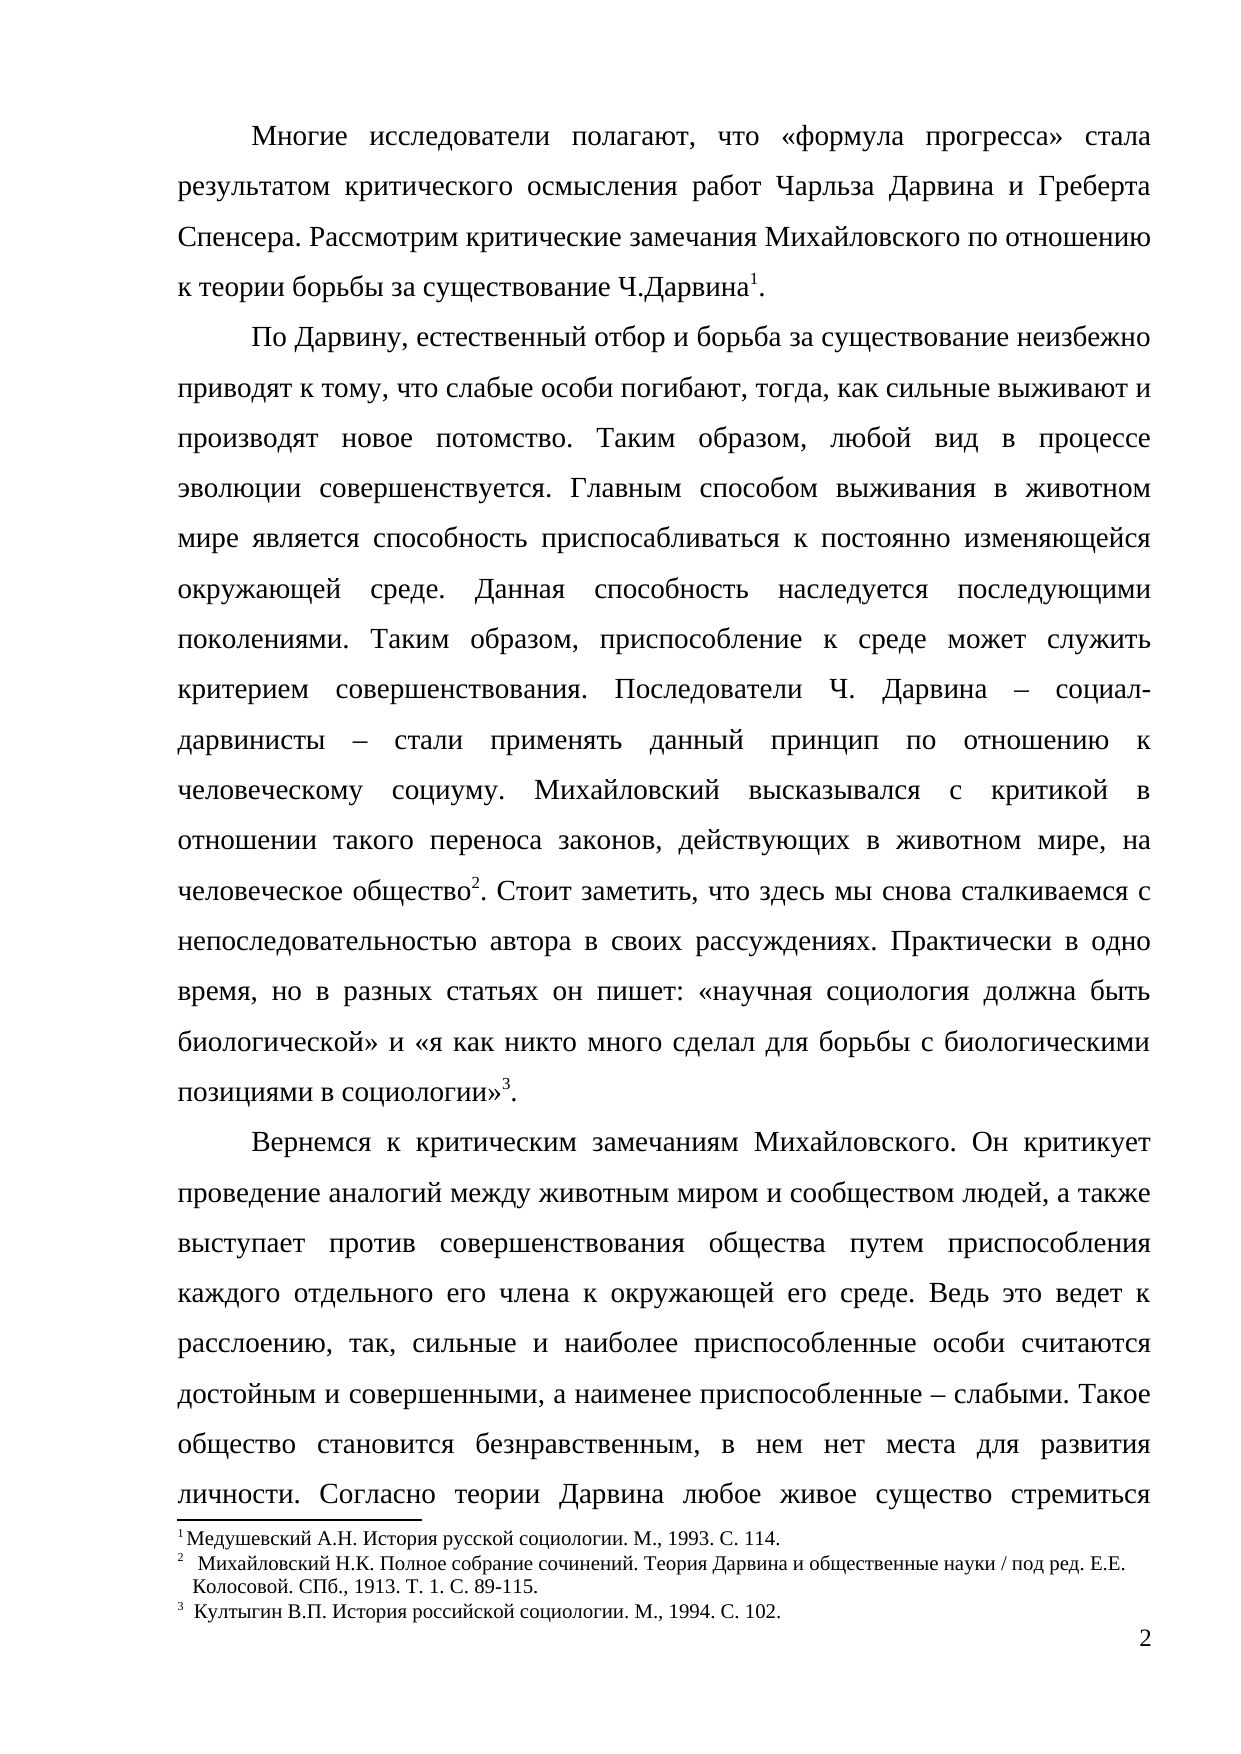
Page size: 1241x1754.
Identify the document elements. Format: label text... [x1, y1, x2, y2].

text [177, 1124, 1152, 1510]
text Многие исследователи полагают, что «формула прогресса» стала результатом критического осмысления работ Чарльза Дарвина и Греберта Спенсера. Рассмотрим критические замечания Михайловского по отношению к теории борьбы за существование Ч.Дарвина. [177, 118, 1152, 303]
text По Дарвину, естественный отбор и борьба за существование неизбежно приводят к тому, что слабые особи погибают, тогда, как сильные выживают и производят новое потомство. Таким образом, любой вид в процессе эволюции совершенствуется. Главным способом выживания в животном мире является способность приспосабливаться к постоянно изменяющейся окружающей среде. Данная способность наследуется последующими поколениями. Таким образом, приспособление к среде может служить критерием совершенствования. Последователи Ч. Дарвина – социал-дарвинисты – стали применять данный принцип по отношению к человеческому социуму. Михайловский высказывался с критикой в отношении такого переноса законов, действующих в животном мире, на человеческое общество. Стоит заметить, что здесь мы снова сталкиваемся с непоследовательностью автора в своих рассуждениях. Практически в одно время, но в разных статьях он пишет: «научная социология должна быть биологической» и «я как никто много сделал для борьбы с биологическими позициями в социологии». [177, 319, 1152, 1108]
